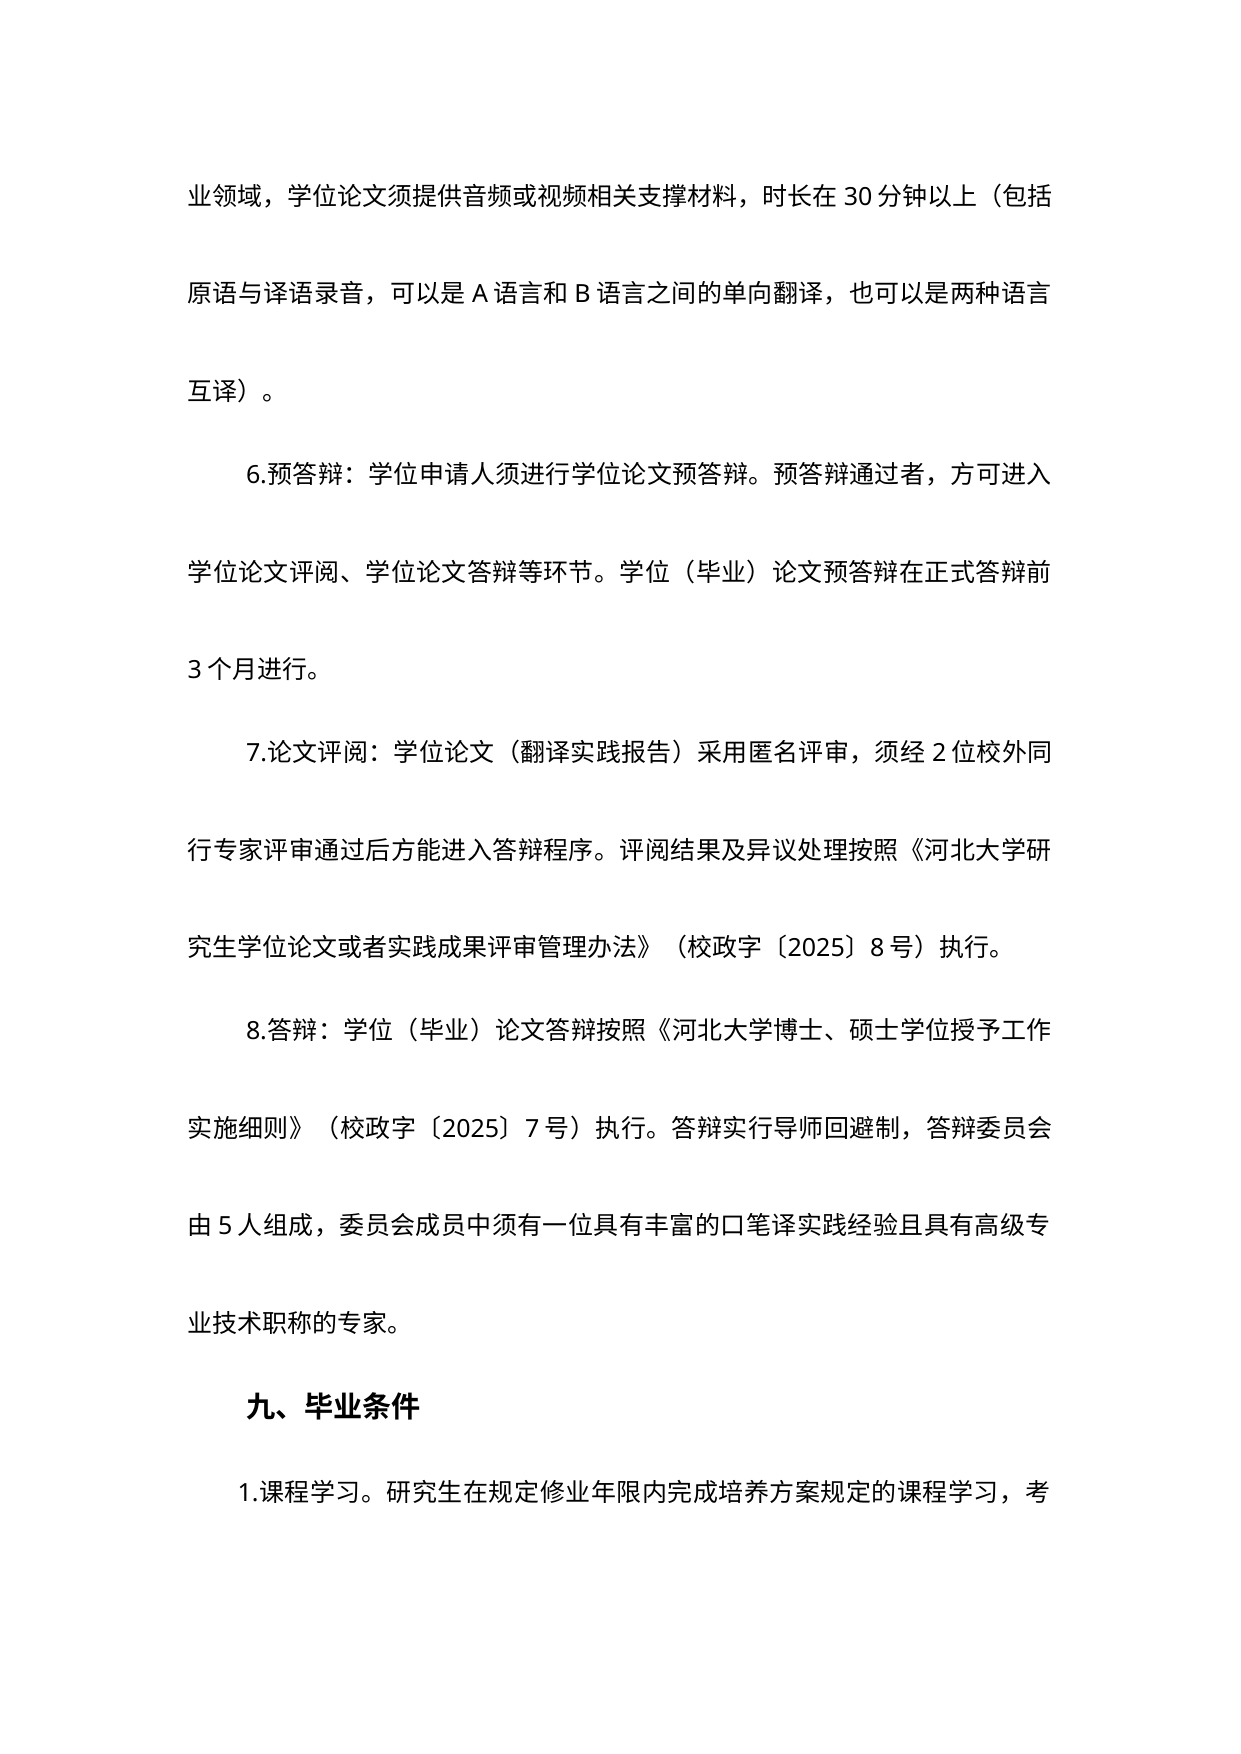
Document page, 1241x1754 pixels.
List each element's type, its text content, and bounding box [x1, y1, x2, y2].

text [187, 1458, 1053, 1523]
text 7.论文评阅：学位论文（翻译实践报告）采用匿名评审，须经2位校外同行专家评审通过后方能进入答辩程序。评阅结果及异议处理按照《河北大学研究生学位论文或者实践成果评审管理办法》（校政字〔2025〕8号）执行。 [187, 718, 1053, 978]
text 九、毕业条件 [187, 1372, 1053, 1437]
text 8.答辩：学位（毕业）论文答辩按照《河北大学博士、硕士学位授予工作实施细则》（校政字〔2025〕7号）执行。答辩实行导师回避制，答辩委员会由5人组成，委员会成员中须有一位具有丰富的口笔译实践经验且具有高级专业技术职称的专家。 [187, 996, 1053, 1354]
text 6.预答辩：学位申请人须进行学位论文预答辩。预答辩通过者，方可进入学位论文评阅、学位论文答辩等环节。学位（毕业）论文预答辩在正式答辩前3个月进行。 [187, 440, 1053, 700]
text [187, 162, 1053, 422]
